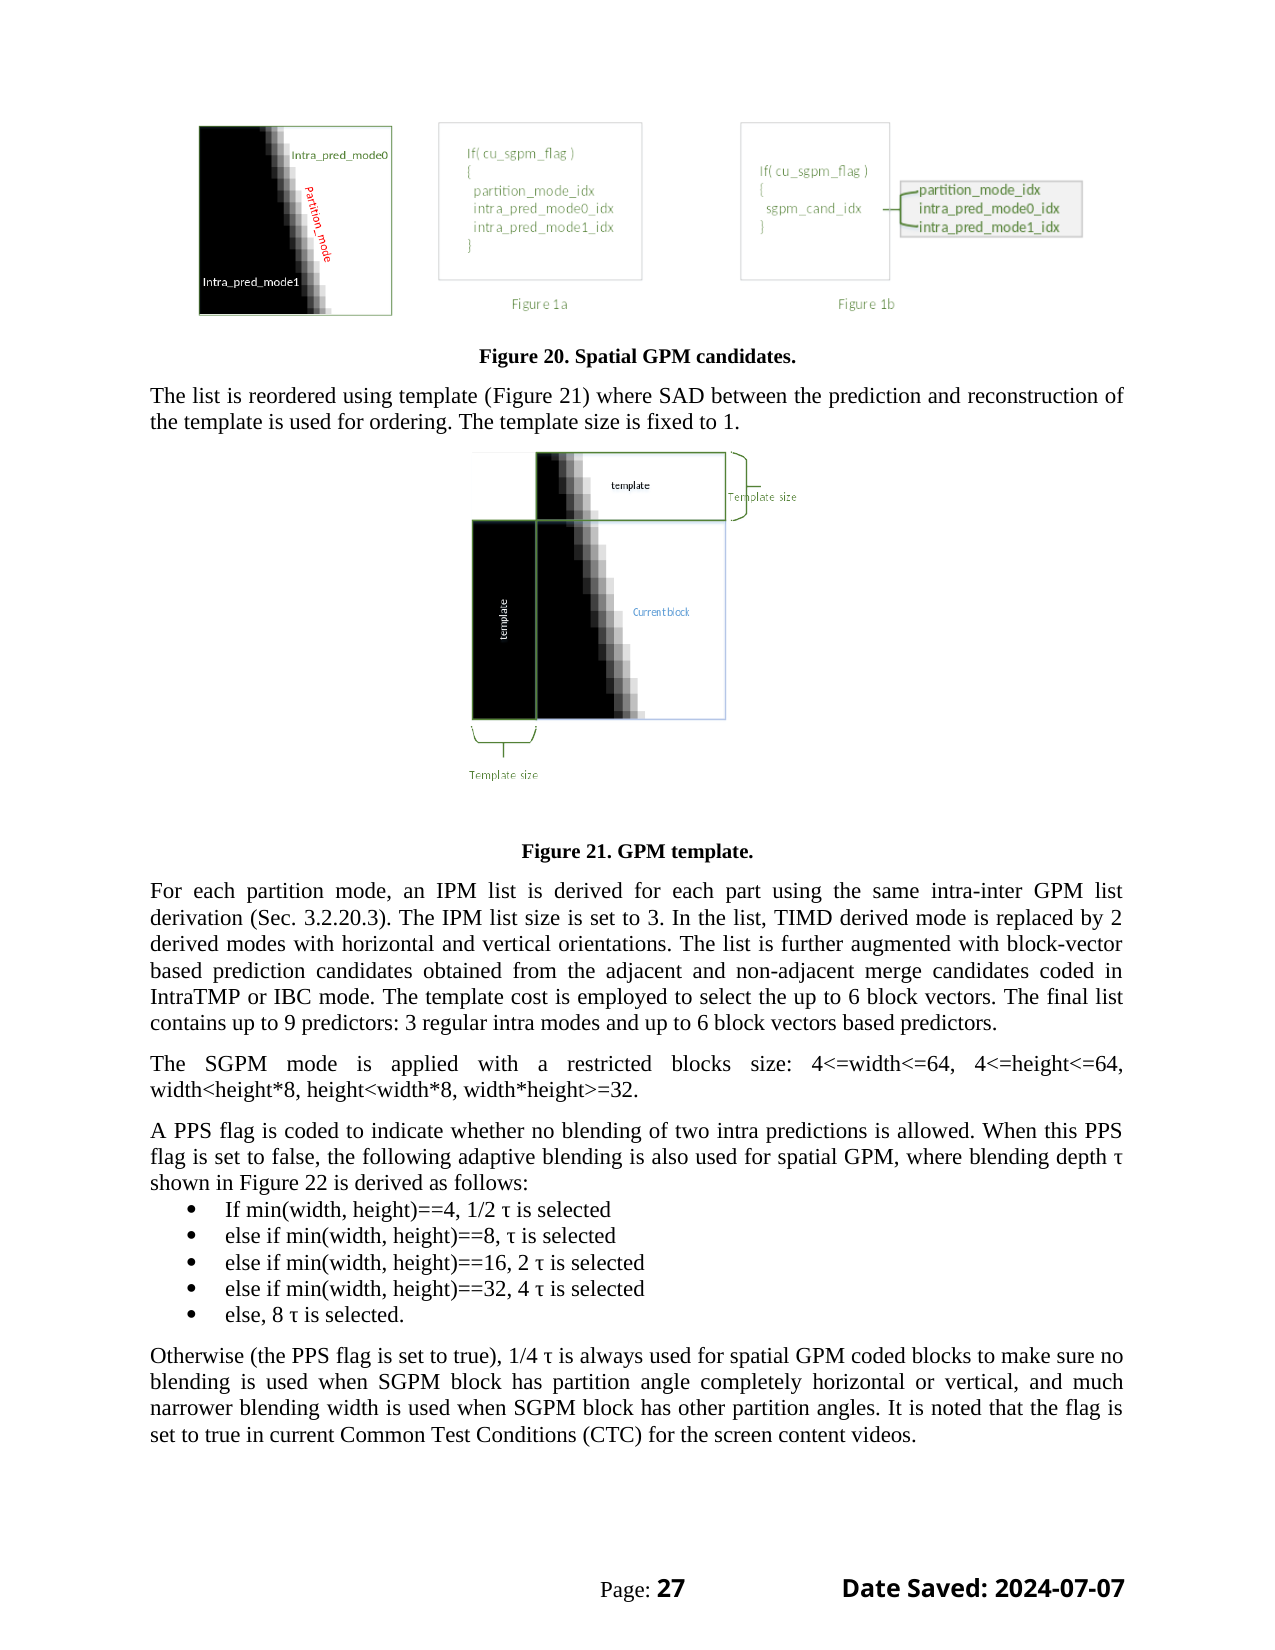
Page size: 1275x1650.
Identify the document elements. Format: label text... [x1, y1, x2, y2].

list else if min(width, height)==32, 4 τ is selected [187, 1275, 1125, 1301]
text Figure 20. Spatial GPM candidates. [150, 344, 1125, 368]
text A PPS flag is coded to indicate whether no blending of two intra predictions is allowed. When this PPS flag is set to false, the following adaptive blending is also used for spatial GPM, where blending depth τ shown in Figure 22 is derived as follows: [150, 1117, 1125, 1196]
text The SGPM mode is applied with a restricted blocks size: 4<=width<=64, 4<=height<=64, width<height*8, height<width*8, width*height>=32. [150, 1050, 1125, 1103]
list else, 8 τ is selected. [187, 1301, 1125, 1328]
list else if min(width, height)==16, 2 τ is selected [187, 1248, 1125, 1275]
text For each partition mode, an IPM list is derived for each part using the same intra-inter GPM list derivation (Sec. 3.2.20.3). The IPM list size is set to 3. In the list, TIMD derived mode is replaced by 2 derived modes with horizontal and vertical orientations. The list is further augmented with block-vector based prediction candidates obtained from the adjacent and non-adjacent merge candidates coded in IntraTMP or IBC mode. The template cost is employed to select the up to 6 block vectors. The final list contains up to 9 predictors: 3 regular intra modes and up to 6 block vectors based predictors. [150, 878, 1125, 1036]
list else if min(width, height)==8, τ is selected [187, 1222, 1125, 1248]
list If min(width, height)==4, 1/2 τ is selected [187, 1196, 1125, 1222]
text The list is reordered using template (Figure 21) where SAD between the prediction and reconstruction of the template is used for ordering. The template size is fixed to 1. [150, 382, 1125, 434]
text Figure 21. GPM template. [150, 839, 1125, 863]
text Otherwise (the PPS flag is set to true), 1/4 τ is always used for spatial GPM coded blocks to make sure no blending is used when SGPM block has partition angle completely horizontal or vertical, and much narrower blending width is used when SGPM block has other partition angles. It is noted that the flag is set to true in current Common Test Conditions (CTC) for the screen content videos. [150, 1342, 1125, 1447]
